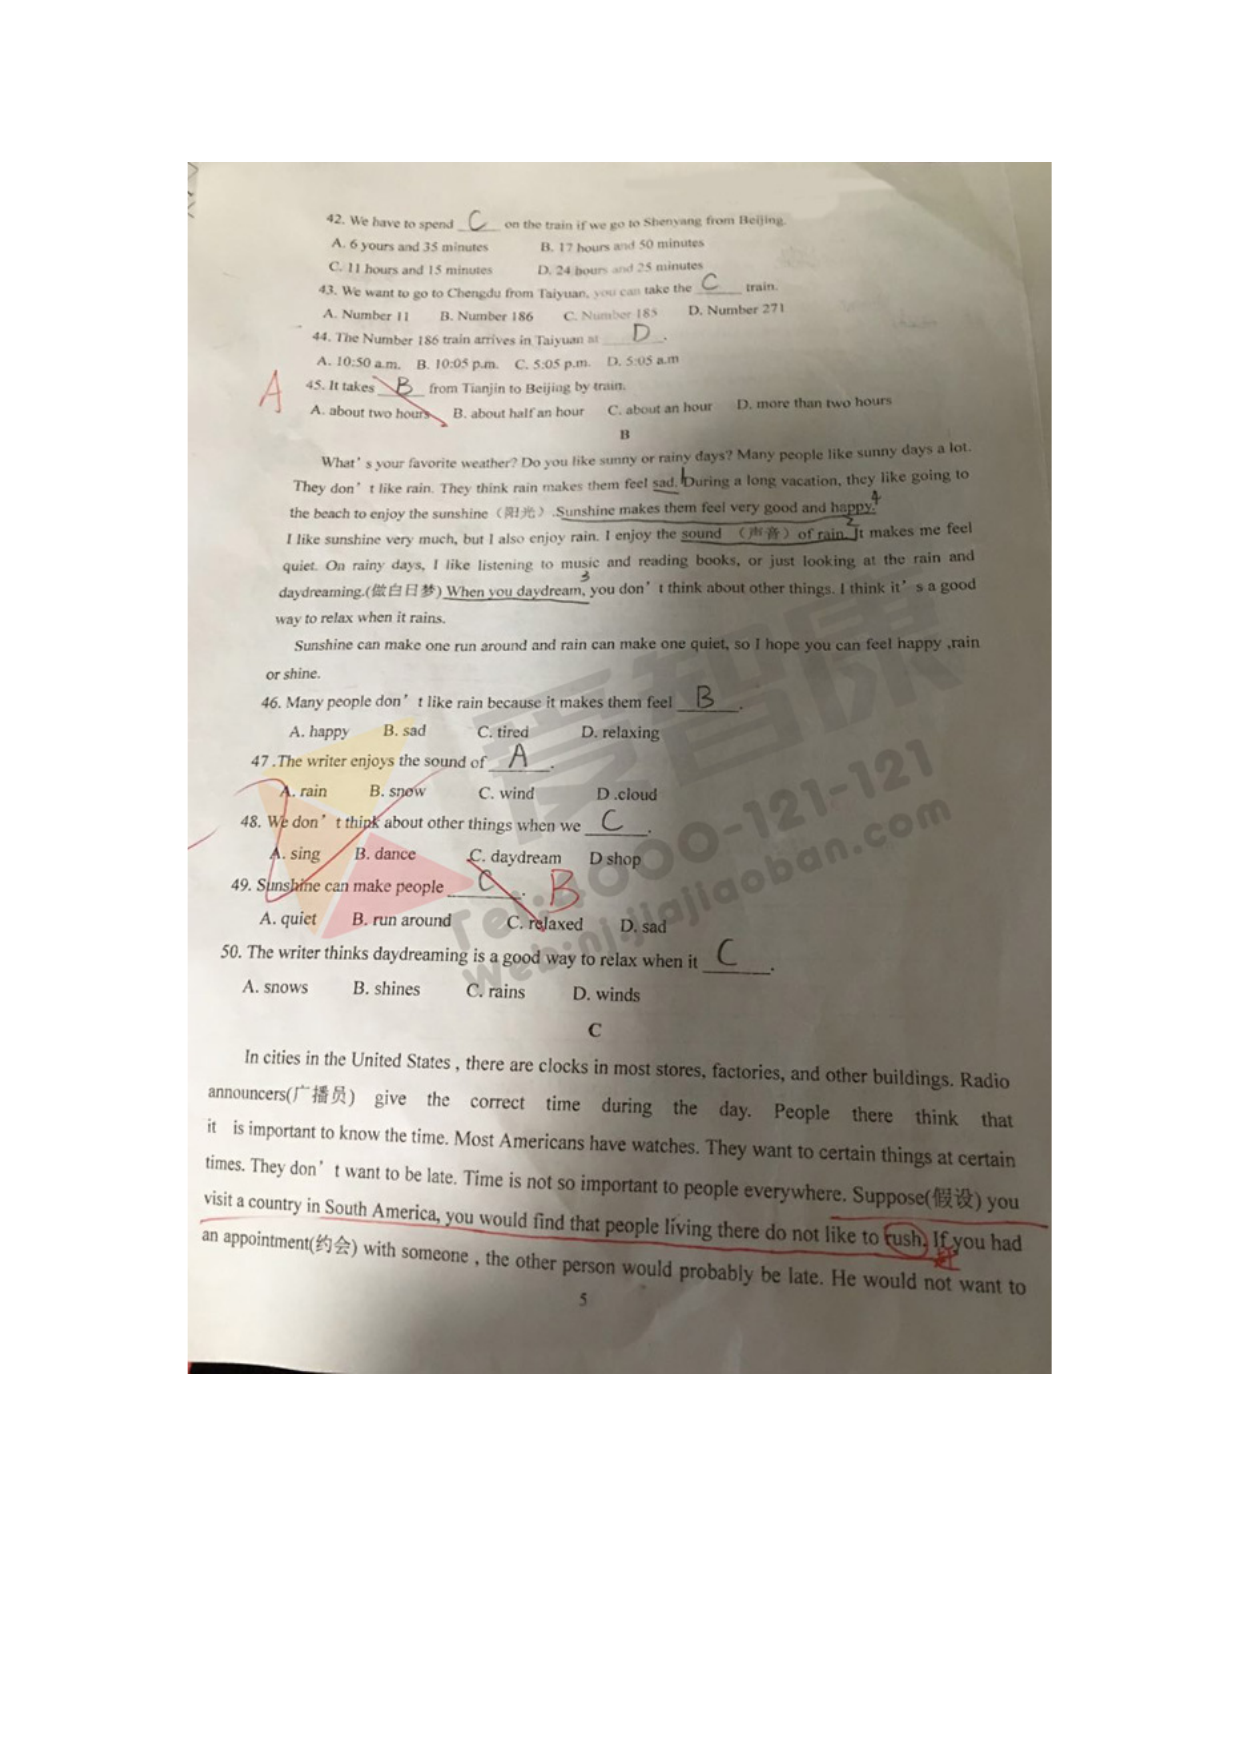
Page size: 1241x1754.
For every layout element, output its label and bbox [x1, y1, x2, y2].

picture [187, 162, 1052, 1374]
